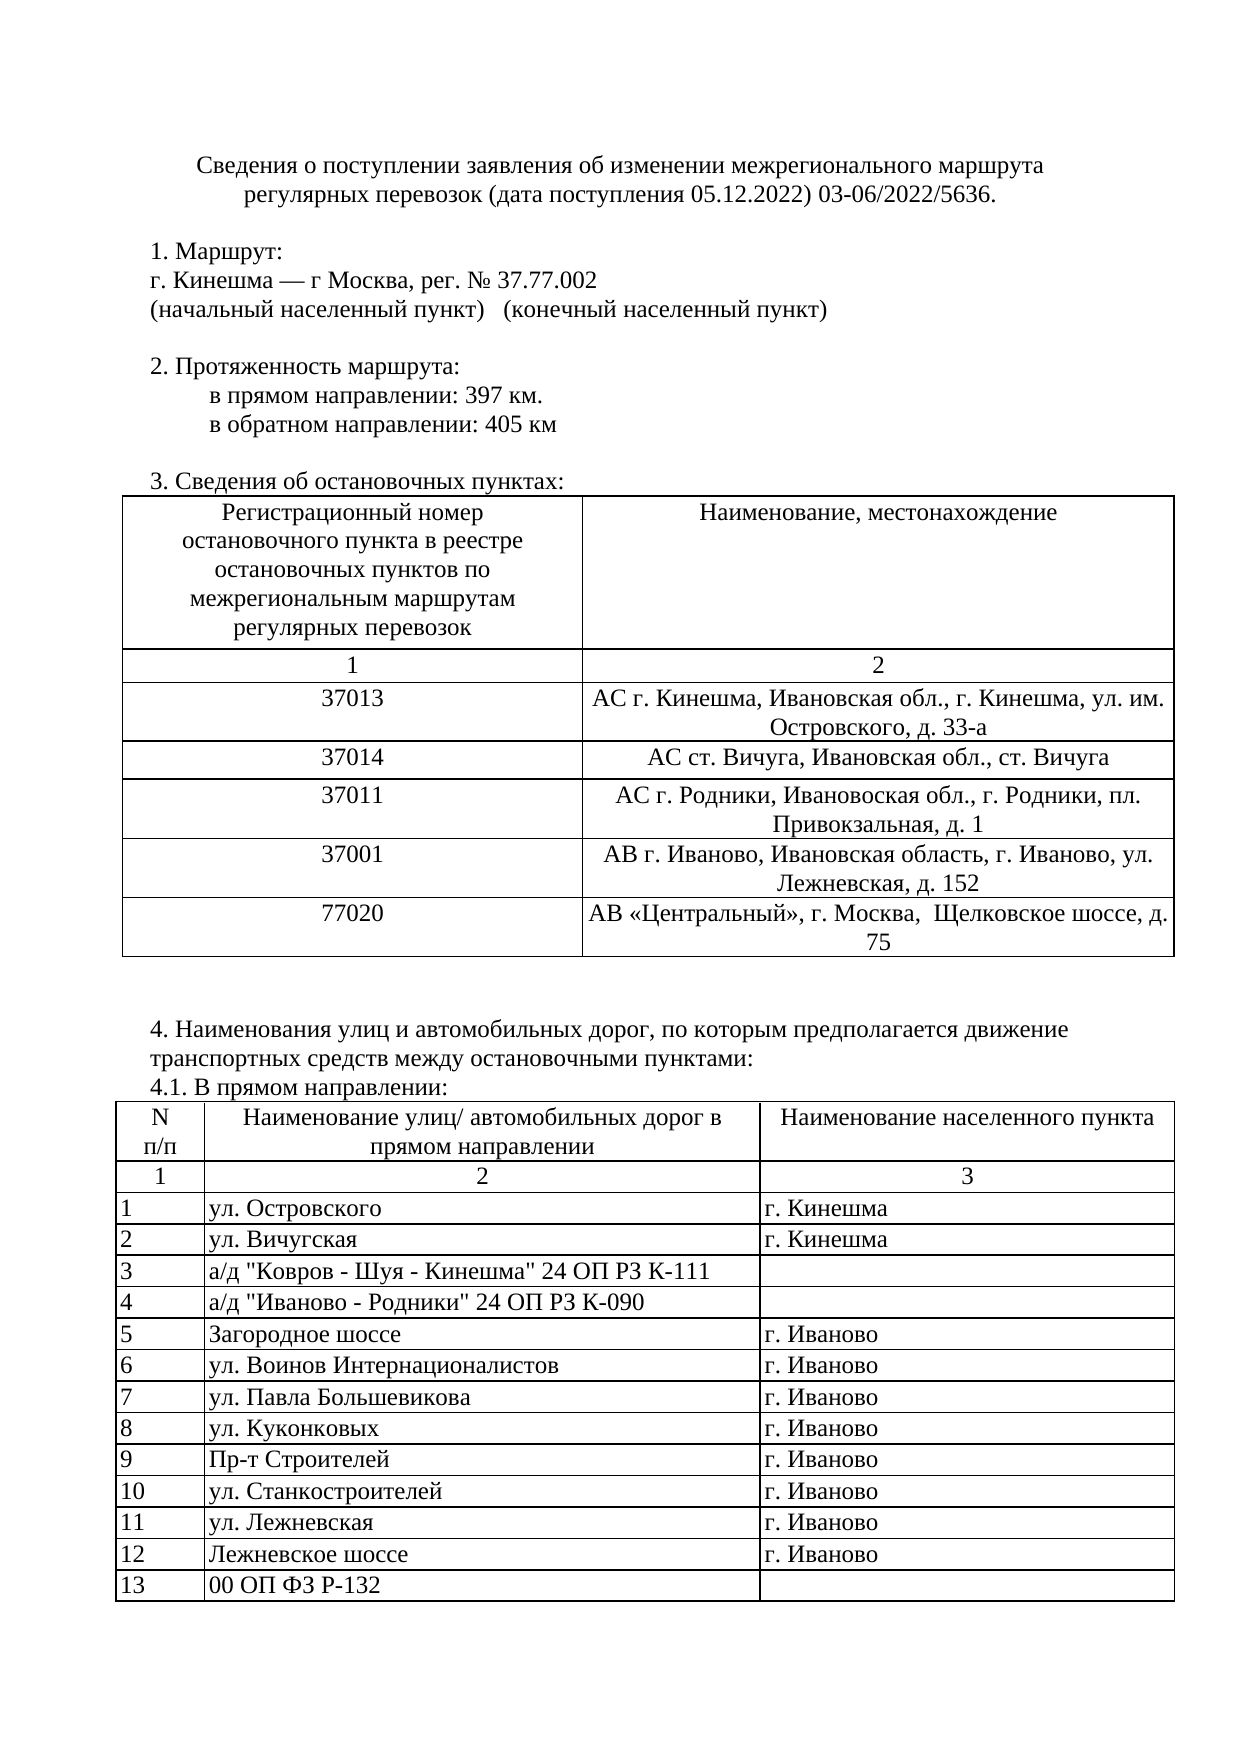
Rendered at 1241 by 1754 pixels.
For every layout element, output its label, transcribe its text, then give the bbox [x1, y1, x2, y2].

table_cell Пр-т Строителей [205, 1445, 759, 1474]
table_cell ул. Куконковых [205, 1413, 759, 1443]
table_header Наименование, местонахождение [583, 497, 1173, 648]
table_cell 13 [117, 1571, 204, 1600]
table_cell АВ «Центральный», г. Москва, Щелковское шоссе, д. 75 [583, 898, 1173, 956]
table_cell 37001 [123, 839, 582, 896]
text в обратном направлении: 405 км [150, 409, 1090, 437]
table_cell а/д "Иваново - Родники" 24 ОП РЗ К-090 [205, 1287, 759, 1317]
table_cell 11 [117, 1508, 204, 1537]
table_cell 2 [583, 650, 1173, 681]
text 1. Маршрут: [150, 236, 1090, 265]
table_cell 9 [117, 1445, 204, 1474]
table_cell г. Иваново [761, 1413, 1174, 1443]
table_cell 37013 [123, 683, 582, 740]
table_cell г. Иваново [761, 1445, 1174, 1474]
table_cell ул. Павла Большевикова [205, 1382, 759, 1412]
table_cell ул. Островского [205, 1193, 759, 1223]
table_cell г. Кинешма [761, 1193, 1174, 1223]
table_cell 00 ОП ФЗ Р-132 [205, 1571, 759, 1600]
table_cell 7 [117, 1382, 204, 1412]
table_cell г. Иваново [761, 1382, 1174, 1412]
table_cell АС г. Родники, Ивановоская обл., г. Родники, пл. Привокзальная, д. 1 [583, 780, 1173, 837]
table_cell 77020 [123, 898, 582, 956]
table_header Наименование улиц/ автомобильных дорог в прямом направлении [205, 1102, 760, 1160]
table_cell ул. Лежневская [205, 1508, 759, 1537]
table_cell 3 [761, 1162, 1174, 1191]
table_cell 1 [123, 650, 582, 681]
table_cell АС г. Кинешма, Ивановская обл., г. Кинешма, ул. им. Островского, д. 33-а [583, 683, 1173, 740]
text г. Кинешма — г Москва, рег. № 37.77.002 [150, 265, 1090, 294]
text (начальный населенный пункт) (конечный населенный пункт) [150, 294, 1090, 322]
table_cell г. Иваново [761, 1508, 1174, 1537]
text в прямом направлении: 397 км. [150, 380, 1090, 409]
table_cell г. Иваново [761, 1539, 1174, 1569]
table_cell 4 [117, 1287, 204, 1317]
table_cell АС ст. Вичуга, Ивановская обл., ст. Вичуга [583, 742, 1173, 778]
table_cell 37014 [123, 742, 582, 778]
table_cell ул. Вичугская [205, 1225, 759, 1254]
table_cell Загородное шоссе [205, 1319, 759, 1349]
table_cell АВ г. Иваново, Ивановская область, г. Иваново, ул. Лежневская, д. 152 [583, 839, 1173, 896]
table_cell а/д "Ковров - Шуя - Кинешма" 24 ОП РЗ К-111 [205, 1256, 759, 1286]
table_header Наименование населенного пункта [761, 1102, 1174, 1160]
text Сведения о поступлении заявления об изменении межрегионального маршрута регулярных перевозок (дата поступления 05.12.2022) 03-06/2022/5636. [150, 150, 1090, 207]
text 4. Наименования улиц и автомобильных дорог, по которым предполагается движение транспортных средств между остановочными пунктами: [150, 1014, 1090, 1072]
table_header Регистрационный номер остановочного пункта в реестре остановочных пунктов по межрегиональным маршрутам регулярных перевозок [123, 497, 582, 648]
table_cell [761, 1256, 1174, 1286]
table_cell г. Иваново [761, 1319, 1174, 1349]
table_cell [761, 1571, 1174, 1600]
table_cell 2 [205, 1162, 759, 1191]
table_cell ул. Станкостроителей [205, 1476, 759, 1506]
table_cell 8 [117, 1413, 204, 1443]
table_cell г. Кинешма [761, 1225, 1174, 1254]
table_cell 1 [117, 1162, 204, 1191]
table_cell г. Иваново [761, 1350, 1174, 1380]
table_cell [761, 1287, 1174, 1317]
table_cell 3 [117, 1256, 204, 1286]
table_header N п/п [117, 1102, 204, 1160]
text 2. Протяженность маршрута: [150, 351, 1090, 380]
table_cell 10 [117, 1476, 204, 1506]
text 4.1. В прямом направлении: [150, 1072, 1090, 1101]
table_cell ул. Воинов Интернационалистов [205, 1350, 759, 1380]
table_cell 12 [117, 1539, 204, 1569]
table_cell 5 [117, 1319, 204, 1349]
table_cell 2 [117, 1225, 204, 1254]
table_cell Лежневское шоссе [205, 1539, 759, 1569]
text 3. Сведения об остановочных пунктах: [150, 466, 1090, 495]
table_cell г. Иваново [761, 1476, 1174, 1506]
table_cell 37011 [123, 780, 582, 837]
table_cell 1 [117, 1193, 204, 1223]
table_cell 6 [117, 1350, 204, 1380]
